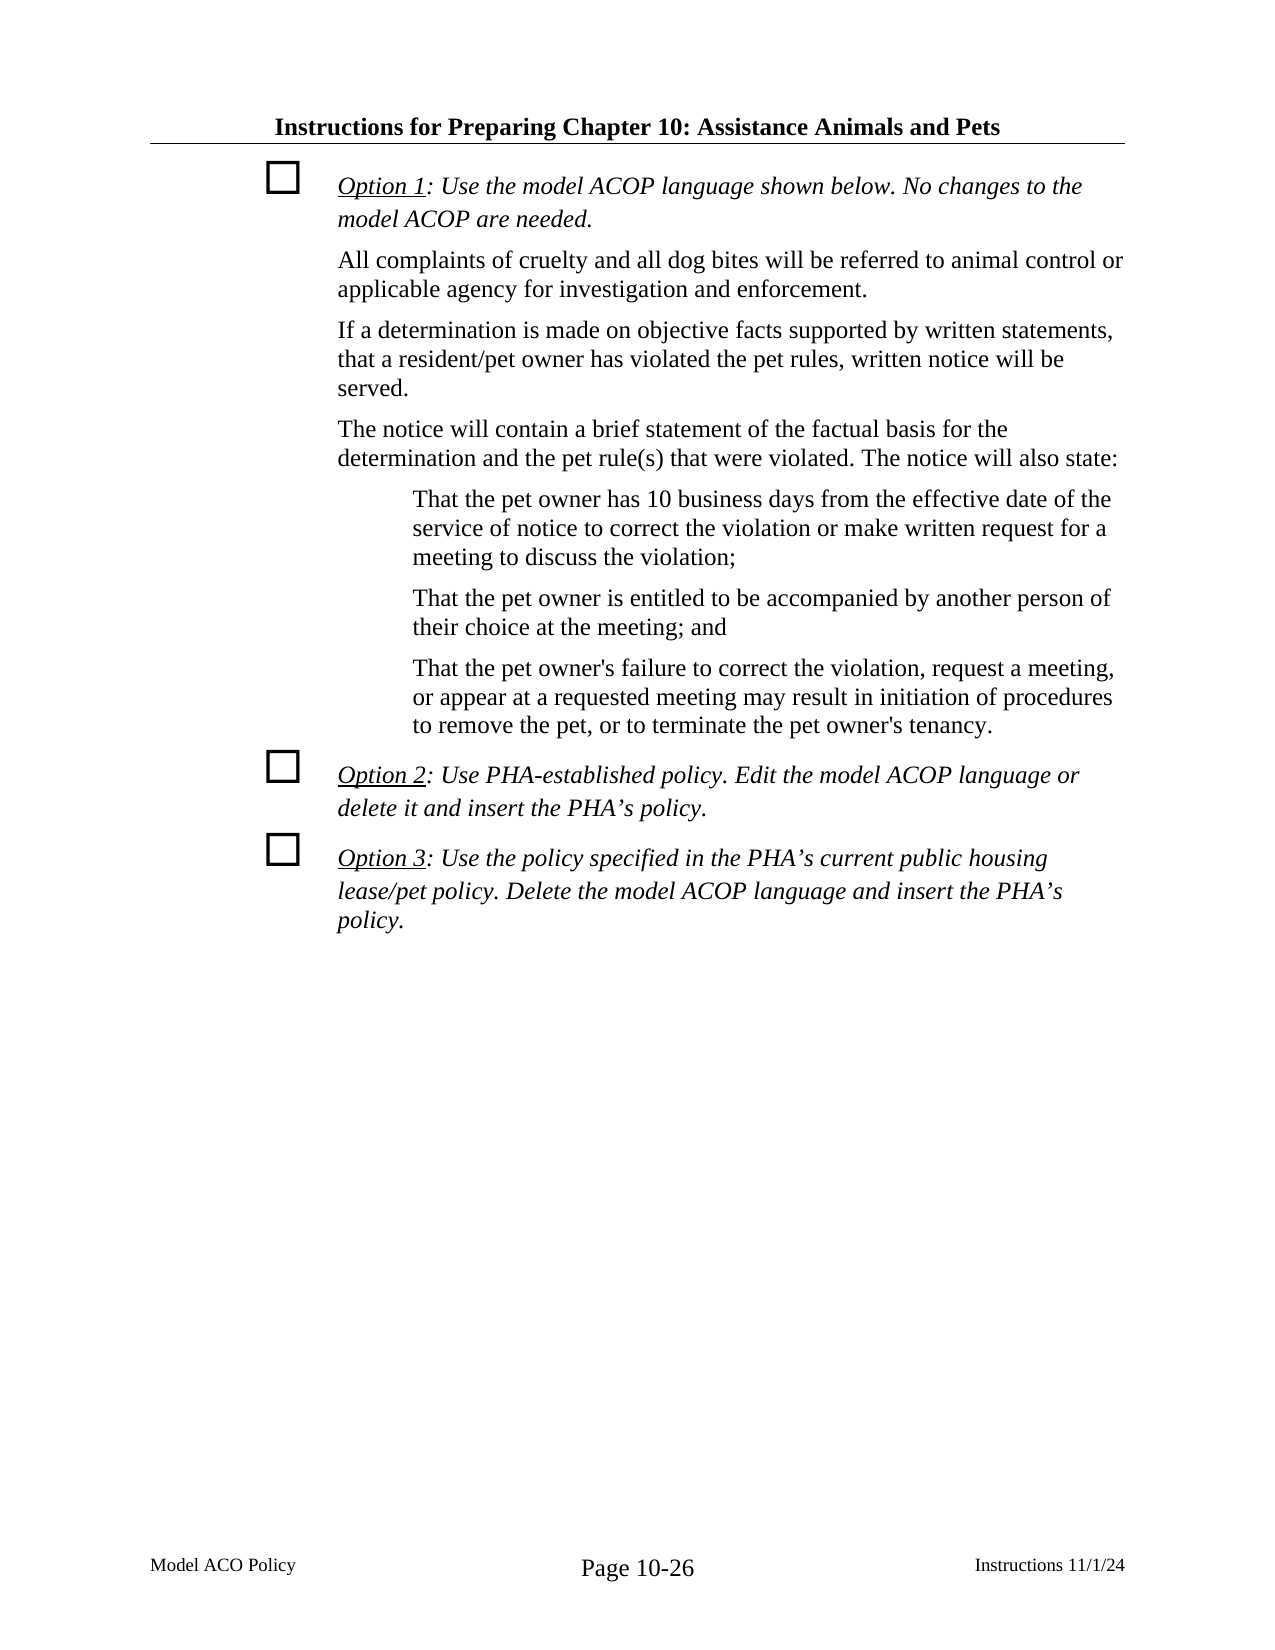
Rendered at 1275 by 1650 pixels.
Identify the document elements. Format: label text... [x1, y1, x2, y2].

text The notice will contain a brief statement of the factual basis for the determination and the pet rule(s) that were violated. The notice will also state: [337, 414, 1125, 472]
text That the pet owner has 10 business days from the effective date of the service of notice to correct the violation or make written request for a meeting to discuss the violation; [412, 484, 1125, 570]
text That the pet owner is entitled to be accompanied by another person of their choice at the meeting; and [412, 583, 1125, 640]
text That the pet owner's failure to correct the violation, request a meeting, or appear at a requested meeting may result in initiation of procedures to remove the pet, or to terminate the pet owner's tenancy. [412, 653, 1125, 739]
text Option 2: Use PHA-established policy. Edit the model ACOP language or delete it and insert the PHA’s policy. [262, 752, 1125, 822]
text All complaints of cruelty and all dog bites will be referred to animal control or applicable agency for investigation and enforcement. [337, 245, 1125, 303]
text Option 3: Use the policy specified in the PHA’s current public housing lease/pet policy. Delete the model ACOP language and insert the PHA’s policy. [262, 834, 1125, 934]
text Option 1: Use the model ACOP language shown below. No changes to the model ACOP are needed. [262, 162, 1125, 233]
text If a determination is made on objective facts supported by written statements, that a resident/pet owner has violated the pet rules, written notice will be served. [337, 315, 1125, 402]
